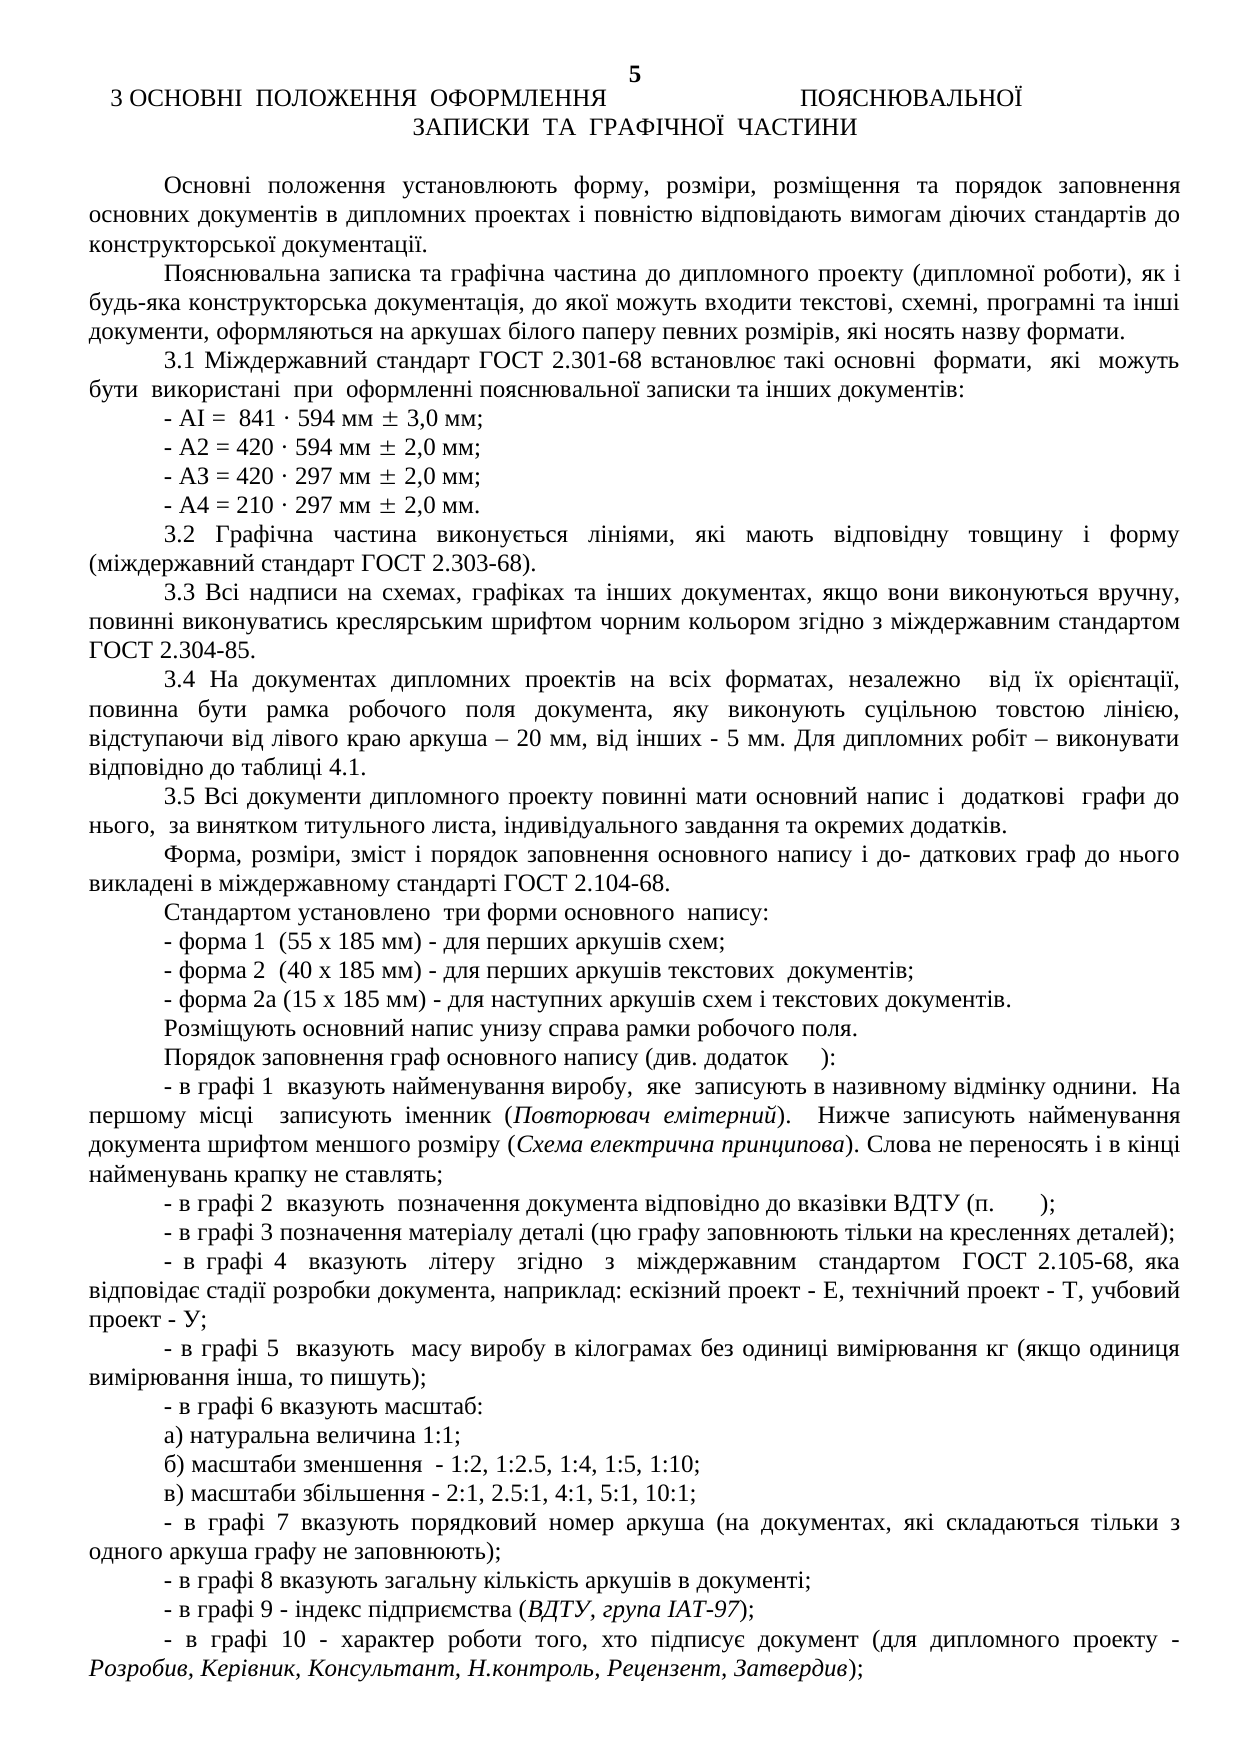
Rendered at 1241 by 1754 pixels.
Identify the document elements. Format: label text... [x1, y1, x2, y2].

text - в графі 7 вказують порядковий номер аркуша (на документах, які складаються тільки з одного аркуша графу не заповнюють); [89, 1507, 1181, 1565]
text - форма 2а (15 х 185 мм) - для наступних аркушів схем і текстових документів. [89, 984, 1181, 1013]
text Порядок заповнення граф основного напису (див. додаток ): [89, 1042, 1181, 1071]
text ЗАПИСКИ ТА ГРАФІЧНОЇ ЧАСТИНИ [89, 112, 1181, 141]
text - форма 1 (55 х 185 мм) - для перших аркушів схем; [89, 926, 1181, 955]
text Розміщують основний напис унизу справа рамки робочого поля. [89, 1013, 1181, 1042]
text - в графі 5 вказують масу виробу в кілограмах без одиниці вимірювання кг (якщо одиниця вимірювання інша, то пишуть); [89, 1333, 1181, 1391]
text Основні положення установлюють форму, розміри, розміщення та порядок заповнення основних документів в дипломних проектах і повністю відповідають вимогам діючих стандартів до конструкторської документації. [89, 170, 1181, 257]
text Форма, розміри, зміст і порядок заповнення основного напису і до- даткових граф до нього викладені в міждержавному стандарті ГОСТ 2.104-68. [89, 839, 1181, 897]
text 3 ОСНОВНІ ПОЛОЖЕННЯ ОФОРМЛЕННЯ ПОЯСНЮВАЛЬНОЇ [89, 83, 1181, 112]
text 3.4 На документах дипломних проектів на всіх форматах, незалежно від їх орієнтації, повинна бути рамка робочого поля документа, яку виконують суцільною товстою лінією, відступаючи від лівого краю аркуша – 20 мм, від інших - 5 мм. Для дипломних робіт – виконувати відповідно до таблиці 4.1. [89, 664, 1181, 781]
text - в графі 1 вказують найменування виробу, яке записують в називному відмінку однини. На першому місці записують іменник (Повторювач емітерний). Нижче записують найменування документа шрифтом меншого розміру (Схема електрична принципова). Слова не переносять і в кінці найменувань крапку не ставлять; [89, 1071, 1181, 1187]
text б) масштаби зменшення - 1:2, 1:2.5, 1:4, 1:5, 1:10; [89, 1449, 1181, 1478]
text - в графі 3 позначення матеріалу деталі (цю графу заповнюють тільки на кресленнях деталей); [89, 1217, 1181, 1246]
text - в графі 9 - індекс підприємства (ВДТУ, група ІАТ-97); [89, 1594, 1181, 1623]
text - в графі 8 вказують загальну кількість аркушів в документі; [89, 1565, 1181, 1594]
text Пояснювальна записка та графічна частина до дипломного проекту (дипломної роботи), як і будь-яка конструкторська документація, до якої можуть входити текстові, схемні, програмні та інші документи, оформляються на аркушах білого паперу певних розмірів, які носять назву формати. [89, 257, 1181, 345]
text 3.5 Всі документи дипломного проекту повинні мати основний напис і додаткові графи до нього, за винятком титульного листа, індивідуального завдання та окремих додатків. [89, 781, 1181, 839]
text 3.2 Графічна частина виконується лініями, які мають відповідну товщину і форму (міждержавний стандарт ГОСТ 2.303-68). [89, 519, 1181, 577]
text 3.3 Всі надписи на схемах, графіках та інших документах, якщо вони виконуються вручну, повинні виконуватись креслярським шрифтом чорним кольором згідно з міждержавним стандартом ГОСТ 2.304-85. [89, 577, 1181, 664]
text в) масштаби збільшення - 2:1, 2.5:1, 4:1, 5:1, 10:1; [89, 1478, 1181, 1507]
text - АІ = 841 · 594 мм 3,0 мм; [89, 403, 1181, 432]
text а) натуральна величина 1:1; [89, 1420, 1181, 1449]
text Стандартом установлено три форми основного напису: [89, 897, 1181, 926]
text - в графі 6 вказують масштаб: [89, 1391, 1181, 1420]
text - форма 2 (40 х 185 мм) - для перших аркушів текстових документів; [89, 955, 1181, 984]
text - в графі 10 - характер роботи того, хто підписує документ (для дипломного проекту - Розробив, Керівник, Консультант, Н.контроль, Рецензент, Затвердив); [89, 1623, 1181, 1682]
text - АЗ = 420 · 297 мм 2,0 мм; [89, 461, 1181, 490]
text - в графі 2 вказують позначення документа відповідно до вказівки ВДТУ (п. ); [89, 1187, 1181, 1217]
text - в графі 4 вказують літеру згідно з міждержавним стандартом ГОСТ 2.105-68, яка відповідає стадії розробки документа, наприклад: ескізний проект - Е, технічний проект - Т, учбовий проект - У; [89, 1246, 1181, 1333]
text 3.1 Міждержавний стандарт ГОСТ 2.301-68 встановлює такі основні формати, які можуть бути використані при оформленні пояснювальної записки та інших документів: [89, 345, 1181, 403]
text - А4 = 210 · 297 мм 2,0 мм. [89, 490, 1181, 519]
text - А2 = 420 · 594 мм 2,0 мм; [89, 432, 1181, 461]
